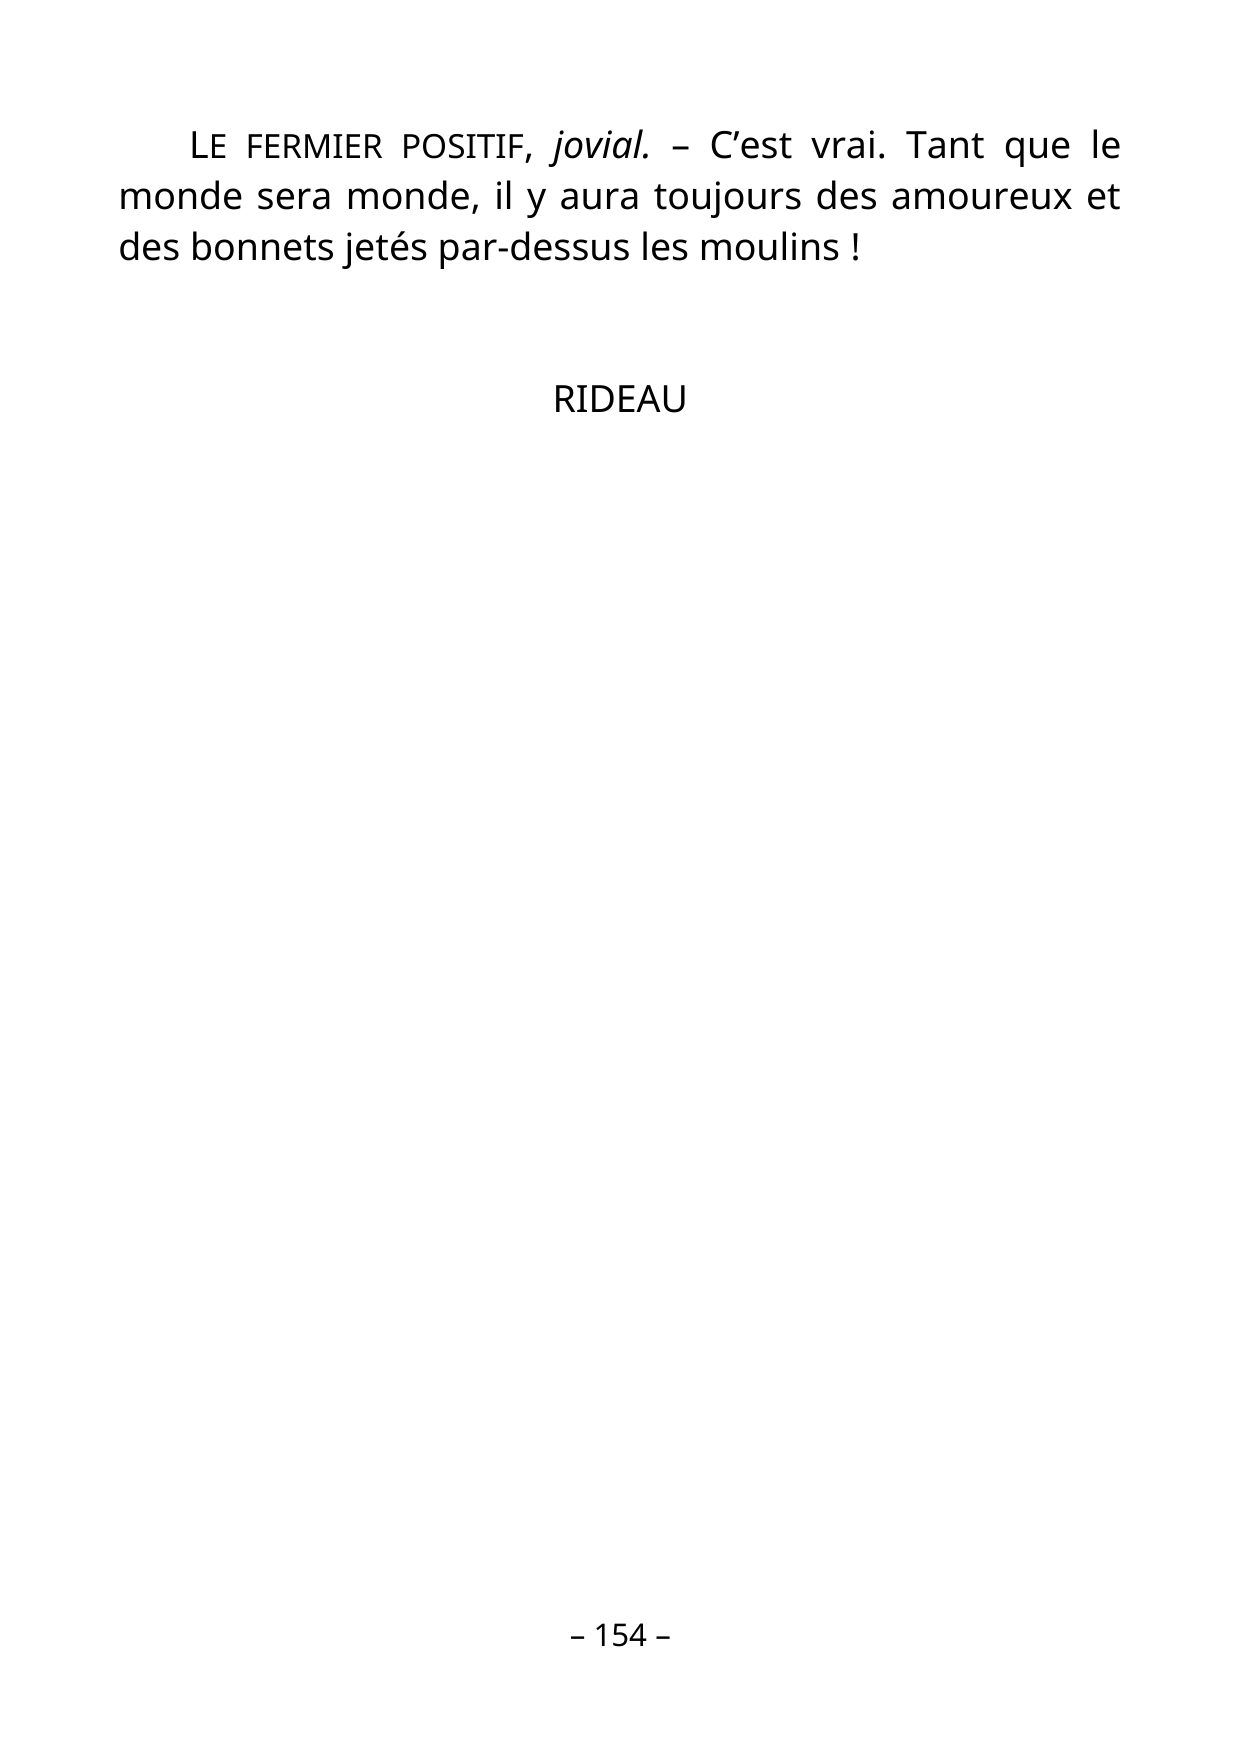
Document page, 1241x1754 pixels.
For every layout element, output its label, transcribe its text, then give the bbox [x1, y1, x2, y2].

text RIDEAU [118, 372, 1122, 423]
text LE FERMIER POSITIF, jovial. – C’est vrai. Tant que le monde sera monde, il y aura toujours des amoureux et des bonnets jetés par-dessus les moulins ! [118, 118, 1122, 271]
